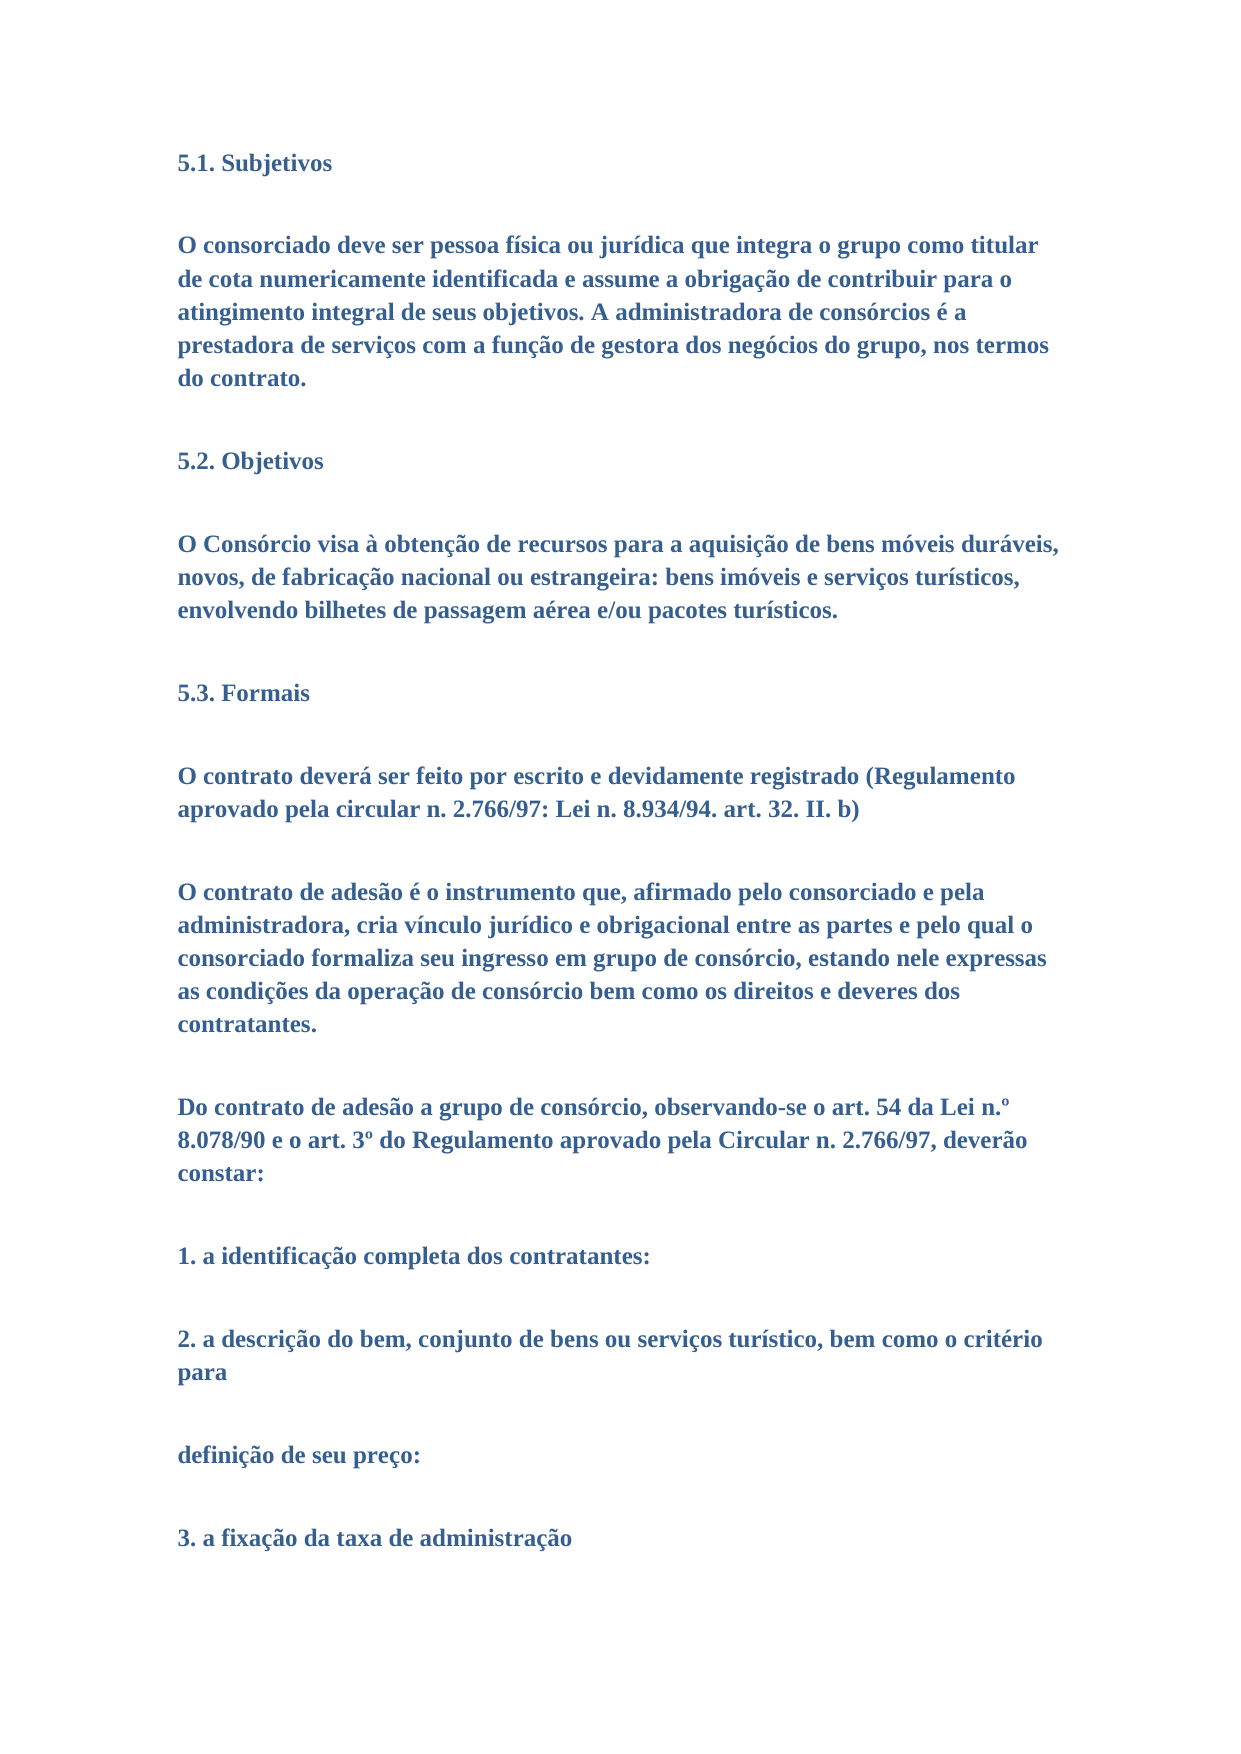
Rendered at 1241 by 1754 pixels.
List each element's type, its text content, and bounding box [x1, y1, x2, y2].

subtitle 5.3. Formais [177, 678, 1063, 707]
subtitle O contrato deverá ser feito por escrito e devidamente registrado (Regulamento aprovado pela circular n. 2.766/97: Lei n. 8.934/94. art. 32. II. b) [177, 761, 1063, 823]
subtitle O contrato de adesão é o instrumento que, afirmado pelo consorciado e pela administradora, cria vínculo jurídico e obrigacional entre as partes e pelo qual o consorciado formaliza seu ingresso em grupo de consórcio, estando nele expressas as condições da operação de consórcio bem como os direitos e deveres dos contratantes. [177, 877, 1063, 1038]
subtitle Do contrato de adesão a grupo de consórcio, observando-se o art. 54 da Lei n.º 8.078/90 e o art. 3º do Regulamento aprovado pela Circular n. 2.766/97, deverão constar: [177, 1092, 1063, 1187]
subtitle 2. a descrição do bem, conjunto de bens ou serviços turístico, bem como o critério para [177, 1324, 1063, 1386]
subtitle definição de seu preço: [177, 1440, 1063, 1469]
subtitle O Consórcio visa à obtenção de recursos para a aquisição de bens móveis duráveis, novos, de fabricação nacional ou estrangeira: bens imóveis e serviços turísticos, envolvendo bilhetes de passagem aérea e/ou pacotes turísticos. [177, 529, 1063, 623]
subtitle 5.2. Objetivos [177, 446, 1063, 474]
subtitle 5.1. Subjetivos [177, 148, 1063, 176]
subtitle 3. a fixação da taxa de administração [177, 1523, 1063, 1552]
subtitle O consorciado deve ser pessoa física ou jurídica que integra o grupo como titular de cota numericamente identificada e assume a obrigação de contribuir para o atingimento integral de seus objetivos. A administradora de consórcios é a prestadora de serviços com a função de gestora dos negócios do grupo, nos termos do contrato. [177, 231, 1063, 391]
subtitle 1. a identificação completa dos contratantes: [177, 1241, 1063, 1270]
